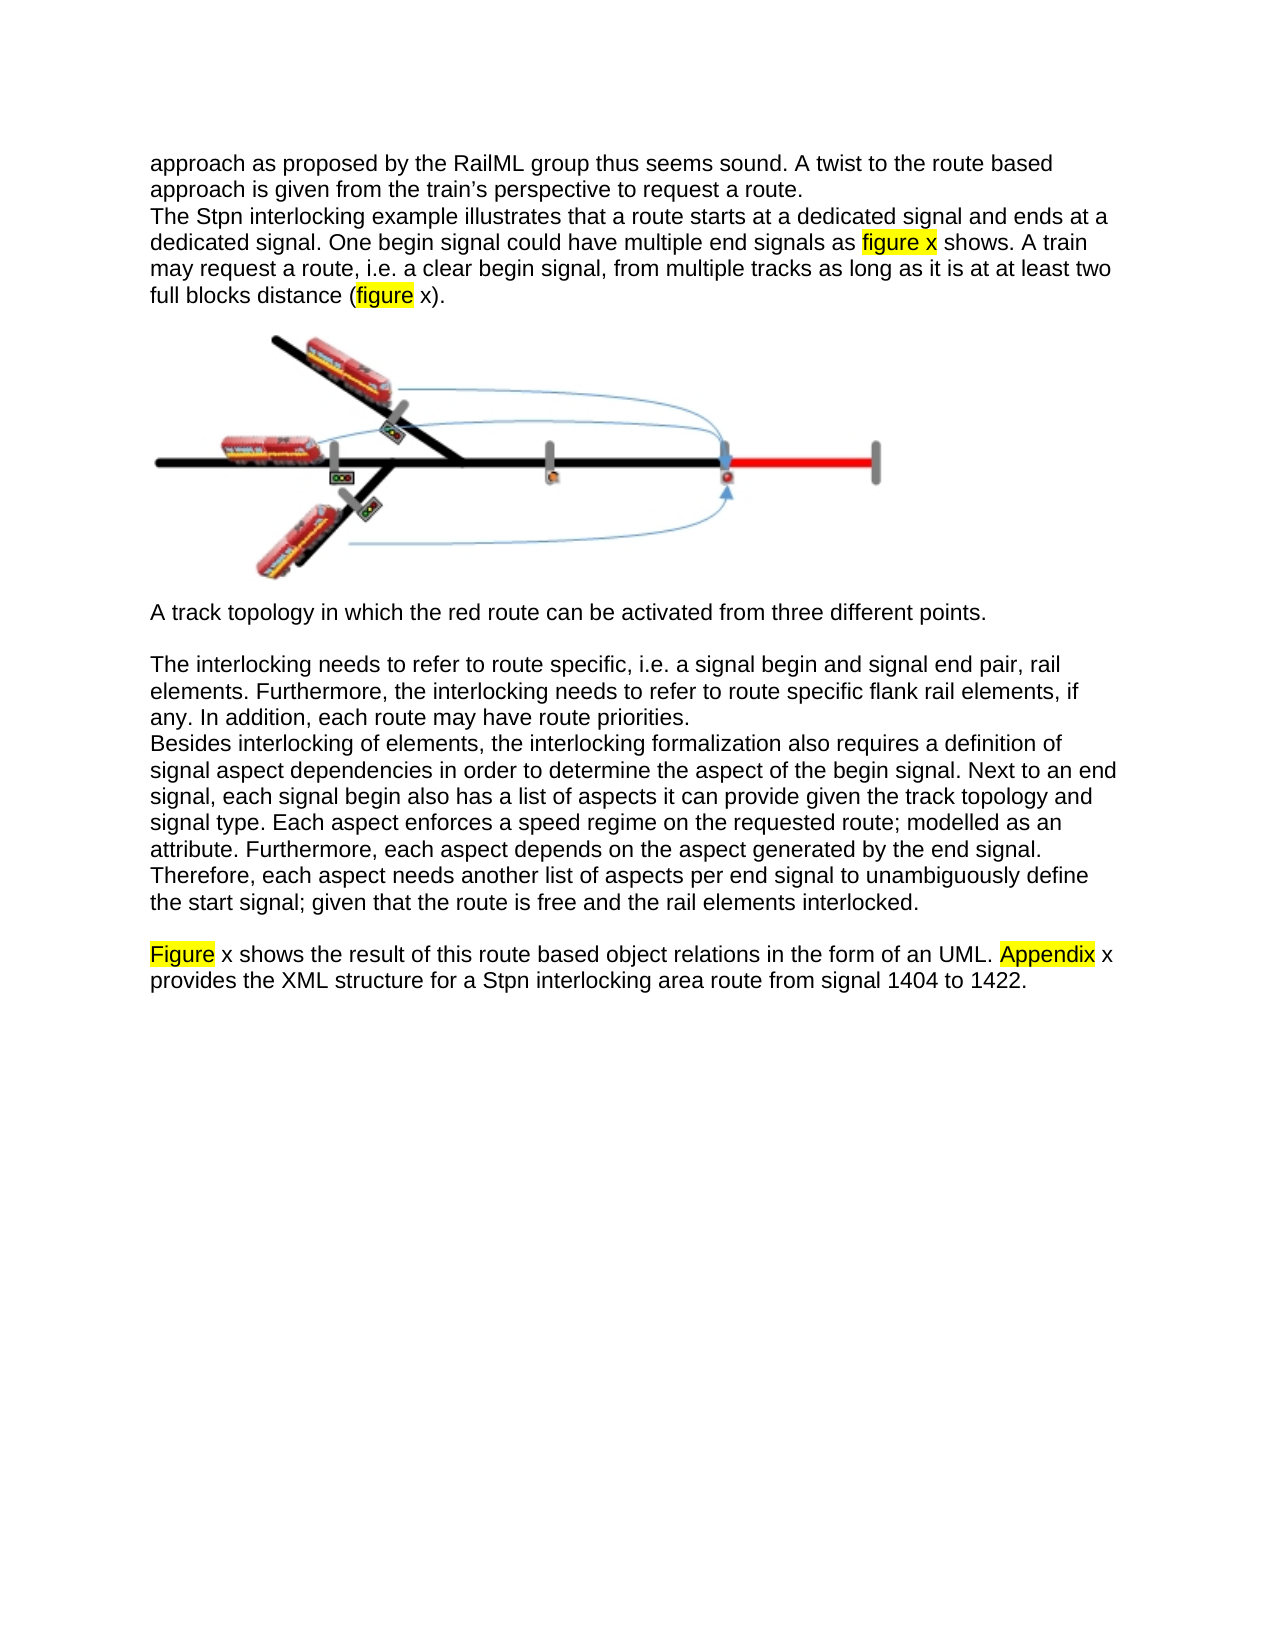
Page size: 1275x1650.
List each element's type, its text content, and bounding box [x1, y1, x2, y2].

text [150, 150, 1125, 203]
text The Stpn interlocking example illustrates that a route starts at a dedicated signal and ends at a dedicated signal. One begin signal could have multiple end signals as figure x shows. A train may request a route, i.e. a clear begin signal, from multiple tracks as long as it is at at least two full blocks distance (figure x). [150, 203, 1125, 308]
text Besides interlocking of elements, the interlocking formalization also requires a definition of signal aspect dependencies in order to determine the aspect of the begin signal. Next to an end signal, each signal begin also has a list of aspects it can provide given the track topology and signal type. Each aspect enforces a speed regime on the requested route; modelled as an attribute. Furthermore, each aspect depends on the aspect generated by the end signal. Therefore, each aspect needs another list of aspects per end signal to unambiguously define the start signal; given that the route is free and the rail elements interlocked. [150, 730, 1125, 915]
picture [150, 334, 886, 599]
text The interlocking needs to refer to route specific, i.e. a signal begin and signal end pair, rail elements. Furthermore, the interlocking needs to refer to route specific flank rail elements, if any. In addition, each route may have route priorities. [150, 651, 1125, 730]
text Figure x shows the result of this route based object relations in the form of an UML. Appendix x provides the XML structure for a Stpn interlocking area route from signal 1404 to 1422. [150, 941, 1125, 994]
text A track topology in which the red route can be activated from three different points. [150, 598, 1125, 625]
